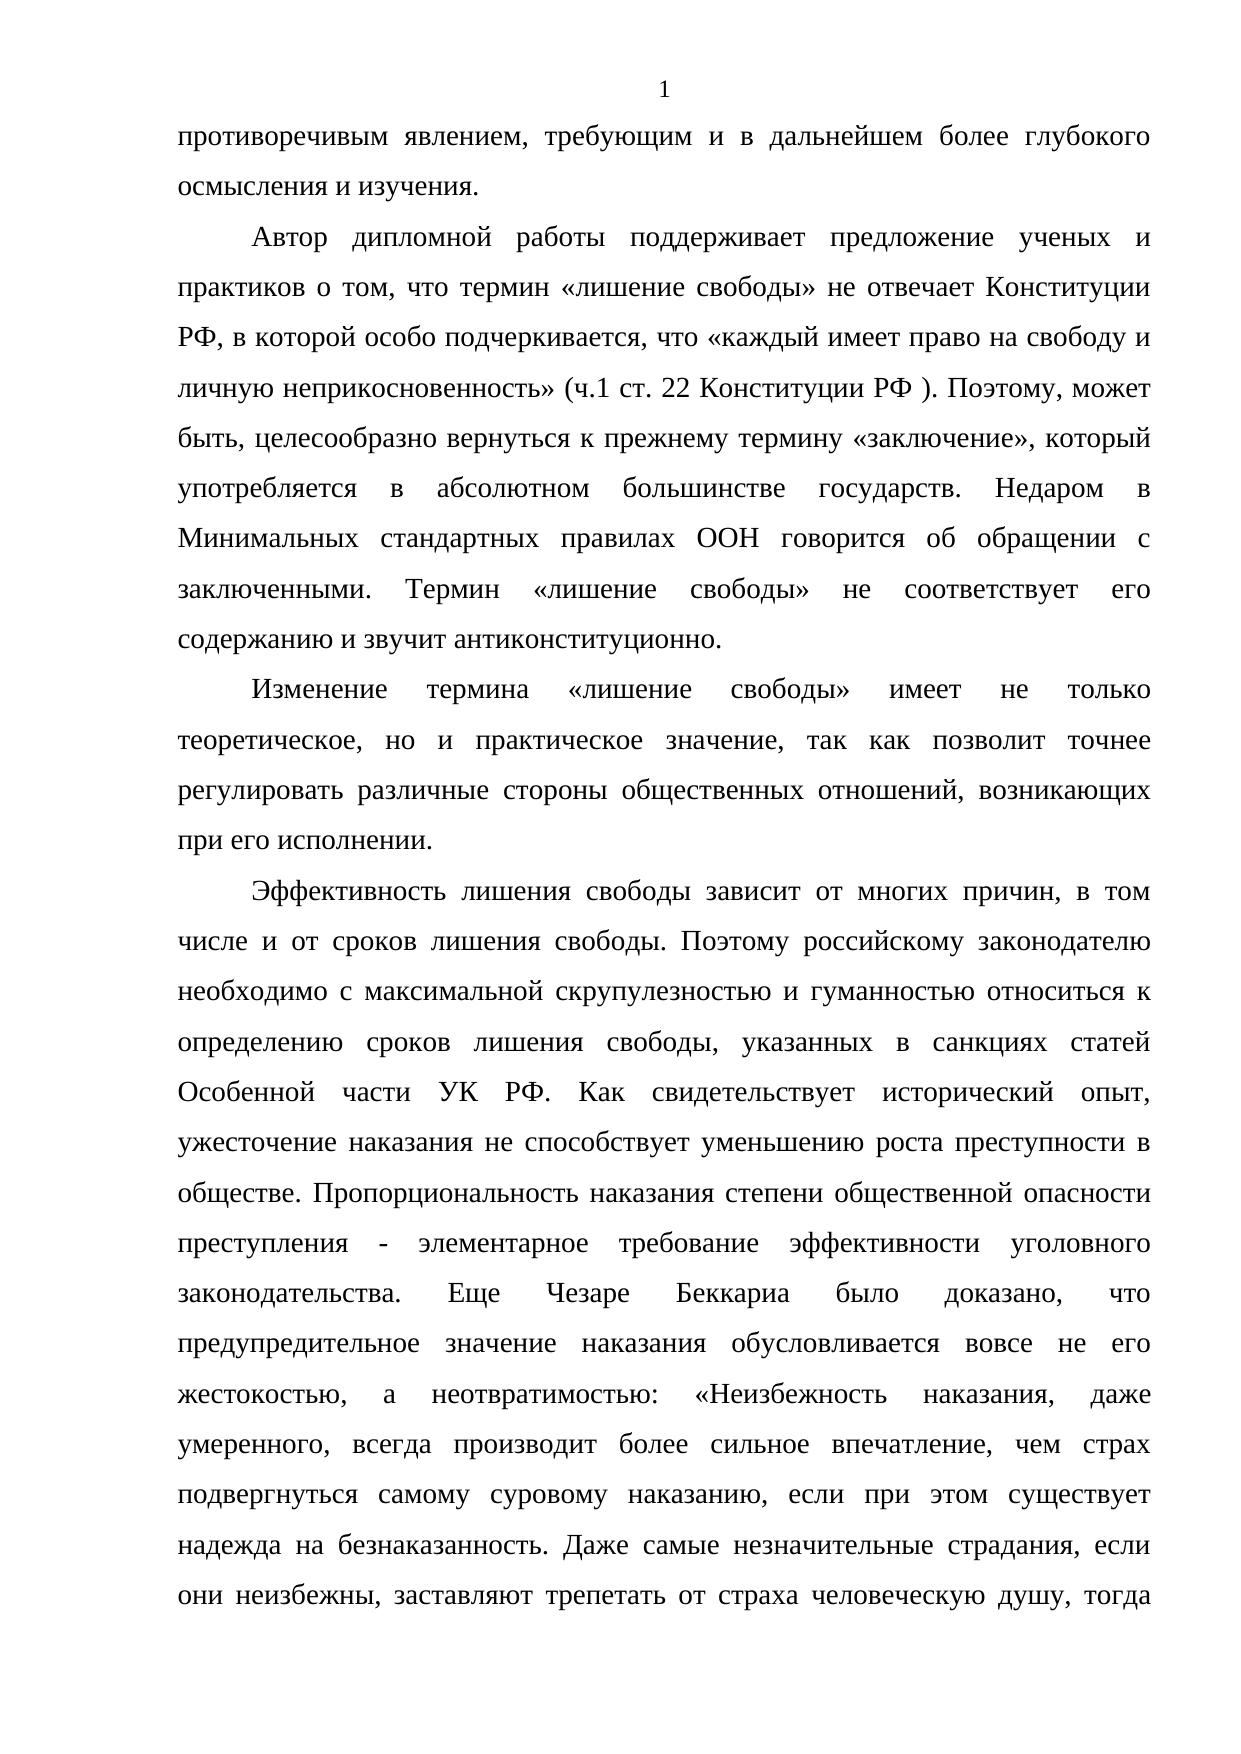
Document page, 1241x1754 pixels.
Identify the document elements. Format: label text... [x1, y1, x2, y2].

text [177, 118, 1152, 202]
text Изменение термина «лишение свободы» имеет не только теоретическое, но и практическое значение, так как позволит точнее регулировать различные стороны общественных отношений, возникающих при его исполнении. [177, 672, 1152, 856]
text Автор дипломной работы поддерживает предложение ученых и практиков о том, что термин «лишение свободы» не отвечает Конституции РФ, в которой особо подчеркивается, что «каждый имеет право на свободу и личную неприкосновенность» (ч.1 ст. 22 Конституции РФ ). Поэтому, может быть, целесообразно вернуться к прежнему термину «заключение», который употребляется в абсолютном большинстве государств. Недаром в Минимальных стандартных правилах ООН говорится об обращении с заключенными. Термин «лишение свободы» не соответствует его содержанию и звучит антиконституционно. [177, 219, 1152, 655]
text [177, 873, 1152, 1611]
